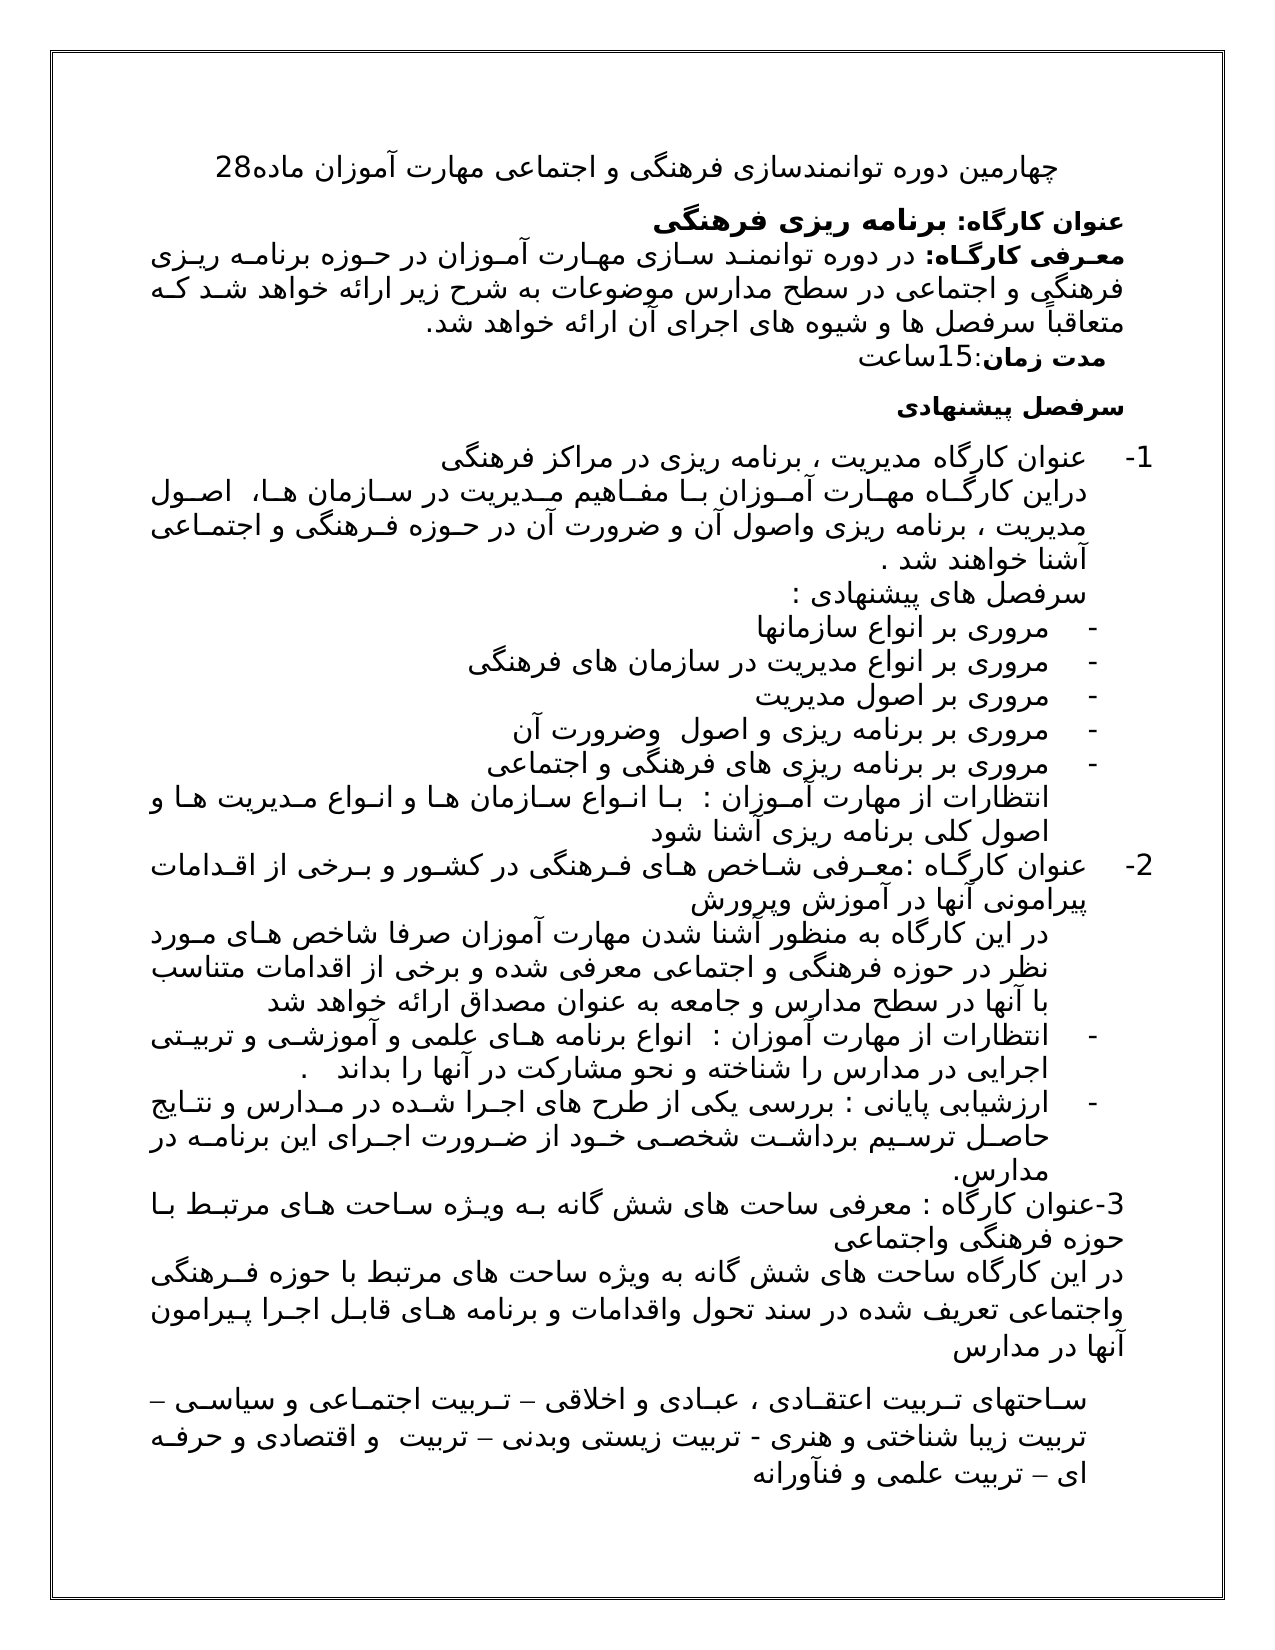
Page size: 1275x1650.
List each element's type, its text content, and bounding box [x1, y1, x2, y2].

text سرفصل پیشنهادی [150, 392, 1125, 422]
list مروری بر انواع مدیریت در سازمان های فرهنگی [150, 644, 1087, 678]
text انتظارات از مهارت آموزان : با انواع سازمان ها و انواع مدیریت ها و اصول کلی برنامه ریزی آشنا شود [150, 780, 1050, 848]
list مروری بر انواع سازمانها [150, 610, 1087, 644]
text در این کارگاه به منظور آشنا شدن مهارت آموزان صرفا شاخص های مورد نظر در حوزه فرهنگی و اجتماعی معرفی شده و برخی از اقدامات متناسب با آنها در سطح مدارس و جامعه به عنوان مصداق ارائه خواهد شد [150, 916, 1050, 1018]
text در این کارگاه ساحت های شش گانه به ویژه ساحت های مرتبط با حوزه فرهنگی واجتماعی تعریف شده در سند تحول واقدامات و برنامه های قابل اجرا پیرامون آنها در مدارس [150, 1256, 1125, 1363]
list مروری بر اصول مدیریت [150, 678, 1087, 712]
list ارزشیابی پایانی : بررسی یکی از طرح های اجرا شده در مدارس و نتایج حاصل ترسیم برداشت شخصی خود از ضرورت اجرای این برنامه در مدارس. [150, 1086, 1087, 1188]
text دراین کارگاه مهارت آموزان با مفاهیم مدیریت در سازمان ها، اصول مدیریت ، برنامه ریزی واصول آن و ضرورت آن در حوزه فرهنگی و اجتماعی آشنا خواهند شد . [150, 474, 1087, 576]
list مروری بر برنامه ریزی و اصول وضرورت آن [150, 712, 1087, 746]
list عنوان کارگاه مدیریت ، برنامه ریزی در مراکز فرهنگی [150, 441, 1125, 474]
list عنوان کارگاه :معرفی شاخص های فرهنگی در کشور و برخی از اقدامات پیرامونی آنها در آموزش وپرورش [150, 848, 1125, 916]
text عنوان کارگاه: برنامه ریزی فرهنگی [150, 203, 1125, 237]
text مدت زمان:15ساعت [150, 339, 1125, 373]
text سرفصل های پیشنهادی : [150, 576, 1087, 610]
text معرفی کارگاه: در دوره توانمند سازی مهارت آموزان در حوزه برنامه ریزی فرهنگی و اجتماعی در سطح مدارس موضوعات به شرح زیر ارائه خواهد شد که متعاقباً سرفصل ها و شیوه های اجرای آن ارائه خواهد شد. [150, 237, 1125, 339]
text 3-عنوان کارگاه : معرفی ساحت های شش گانه به ویژه ساحت های مرتبط با حوزه فرهنگی واجتماعی [150, 1188, 1125, 1256]
text چهارمین دوره توانمندسازی فرهنگی و اجتماعی مهارت آموزان ماده28 [150, 150, 1125, 184]
list مروری بر برنامه ریزی های فرهنگی و اجتماعی [150, 746, 1087, 780]
list انتظارات از مهارت آموزان : انواع برنامه های علمی و آموزشی و تربیتی اجرایی در مدارس را شناخته و نحو مشارکت در آنها را بداند . [150, 1018, 1087, 1086]
list ساحتهای تربیت اعتقادی ، عبادی و اخلاقی – تربیت اجتماعی و سیاسی – تربیت زیبا شناختی و هنری - تربیت زیستی وبدنی – تربیت و اقتصادی و حرفه ای – تربیت علمی و فنآورانه [150, 1382, 1087, 1490]
